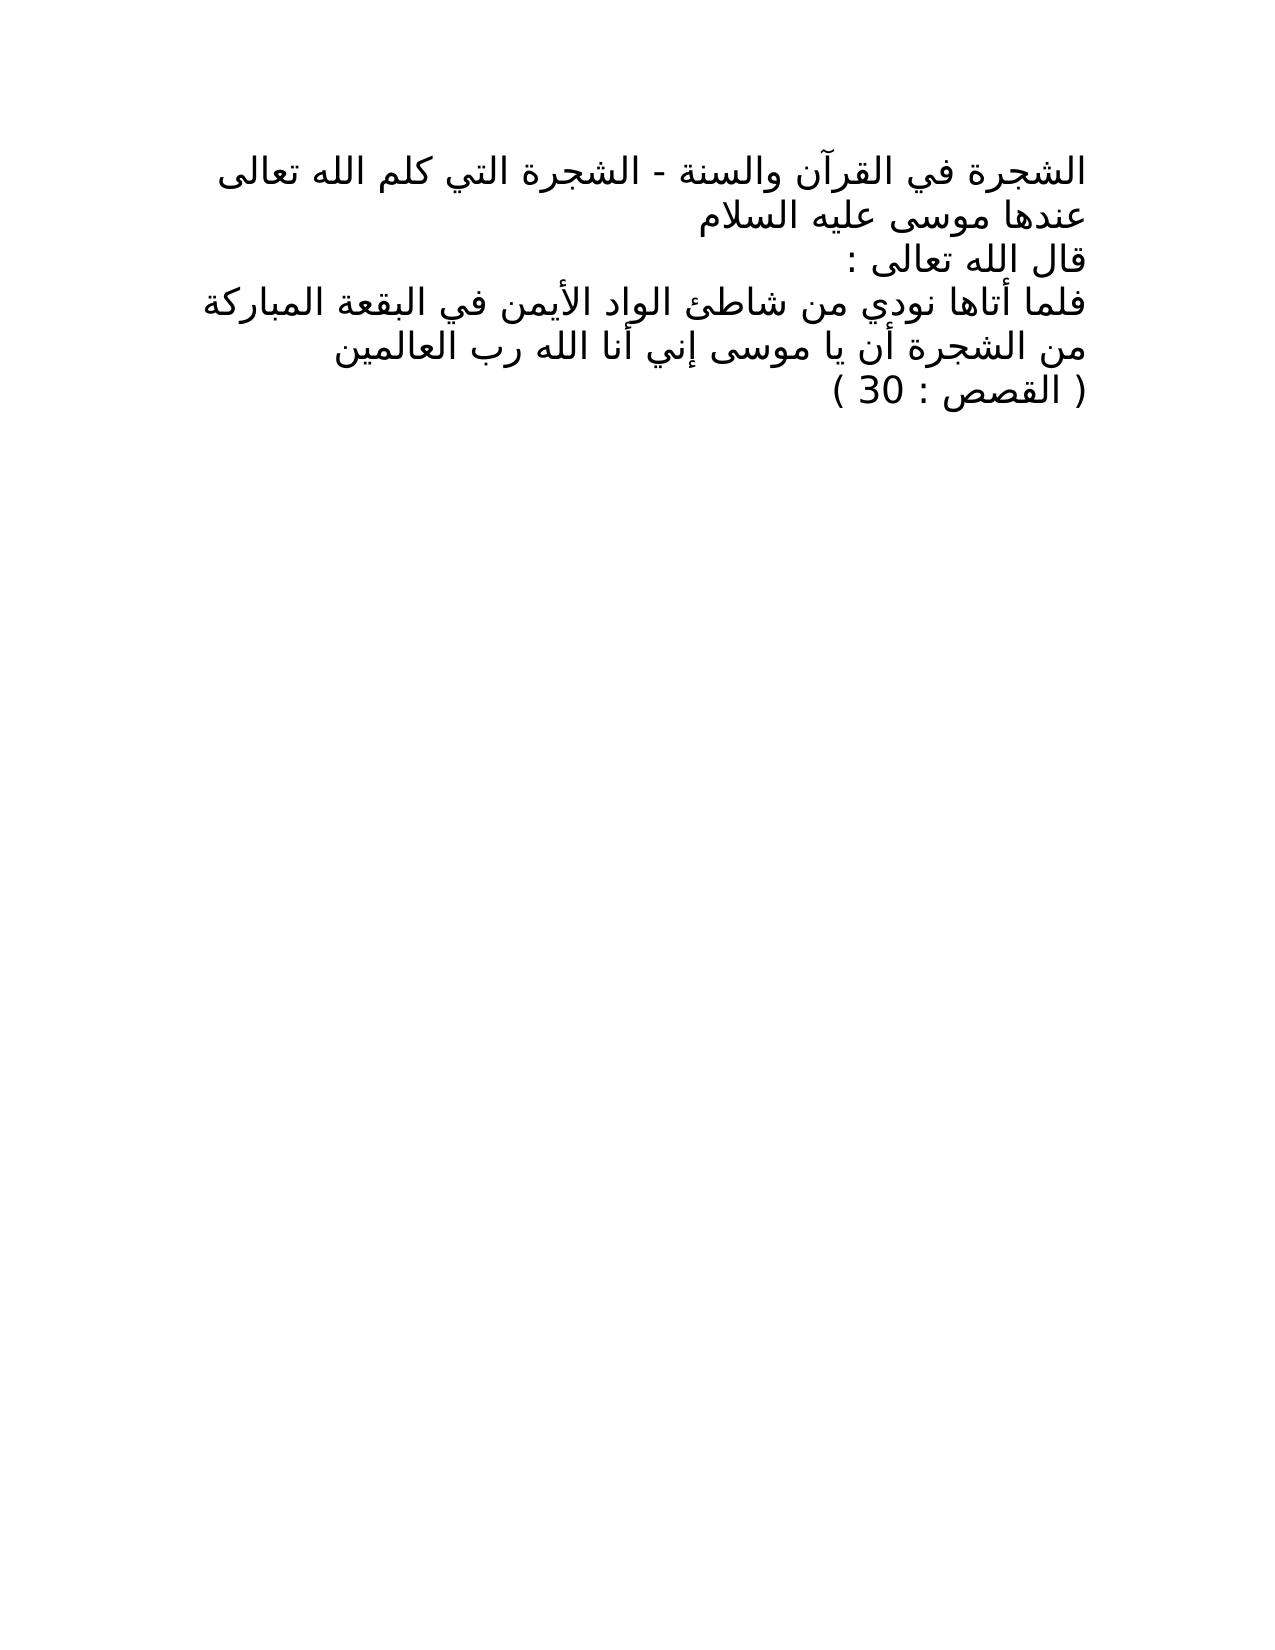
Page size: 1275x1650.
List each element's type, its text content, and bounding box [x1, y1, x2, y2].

text فلما أتاها نودي من شاطئ الواد الأيمن في البقعة المباركة من الشجرة أن يا موسى إني أنا الله رب العالمين [187, 281, 1087, 368]
text ( القصص : 30 ) [187, 368, 1087, 412]
text الشجرة في القرآن والسنة - الشجرة التي كلم الله تعالى عندها موسى عليه السلام [187, 150, 1087, 237]
text قال الله تعالى : [187, 237, 1087, 281]
